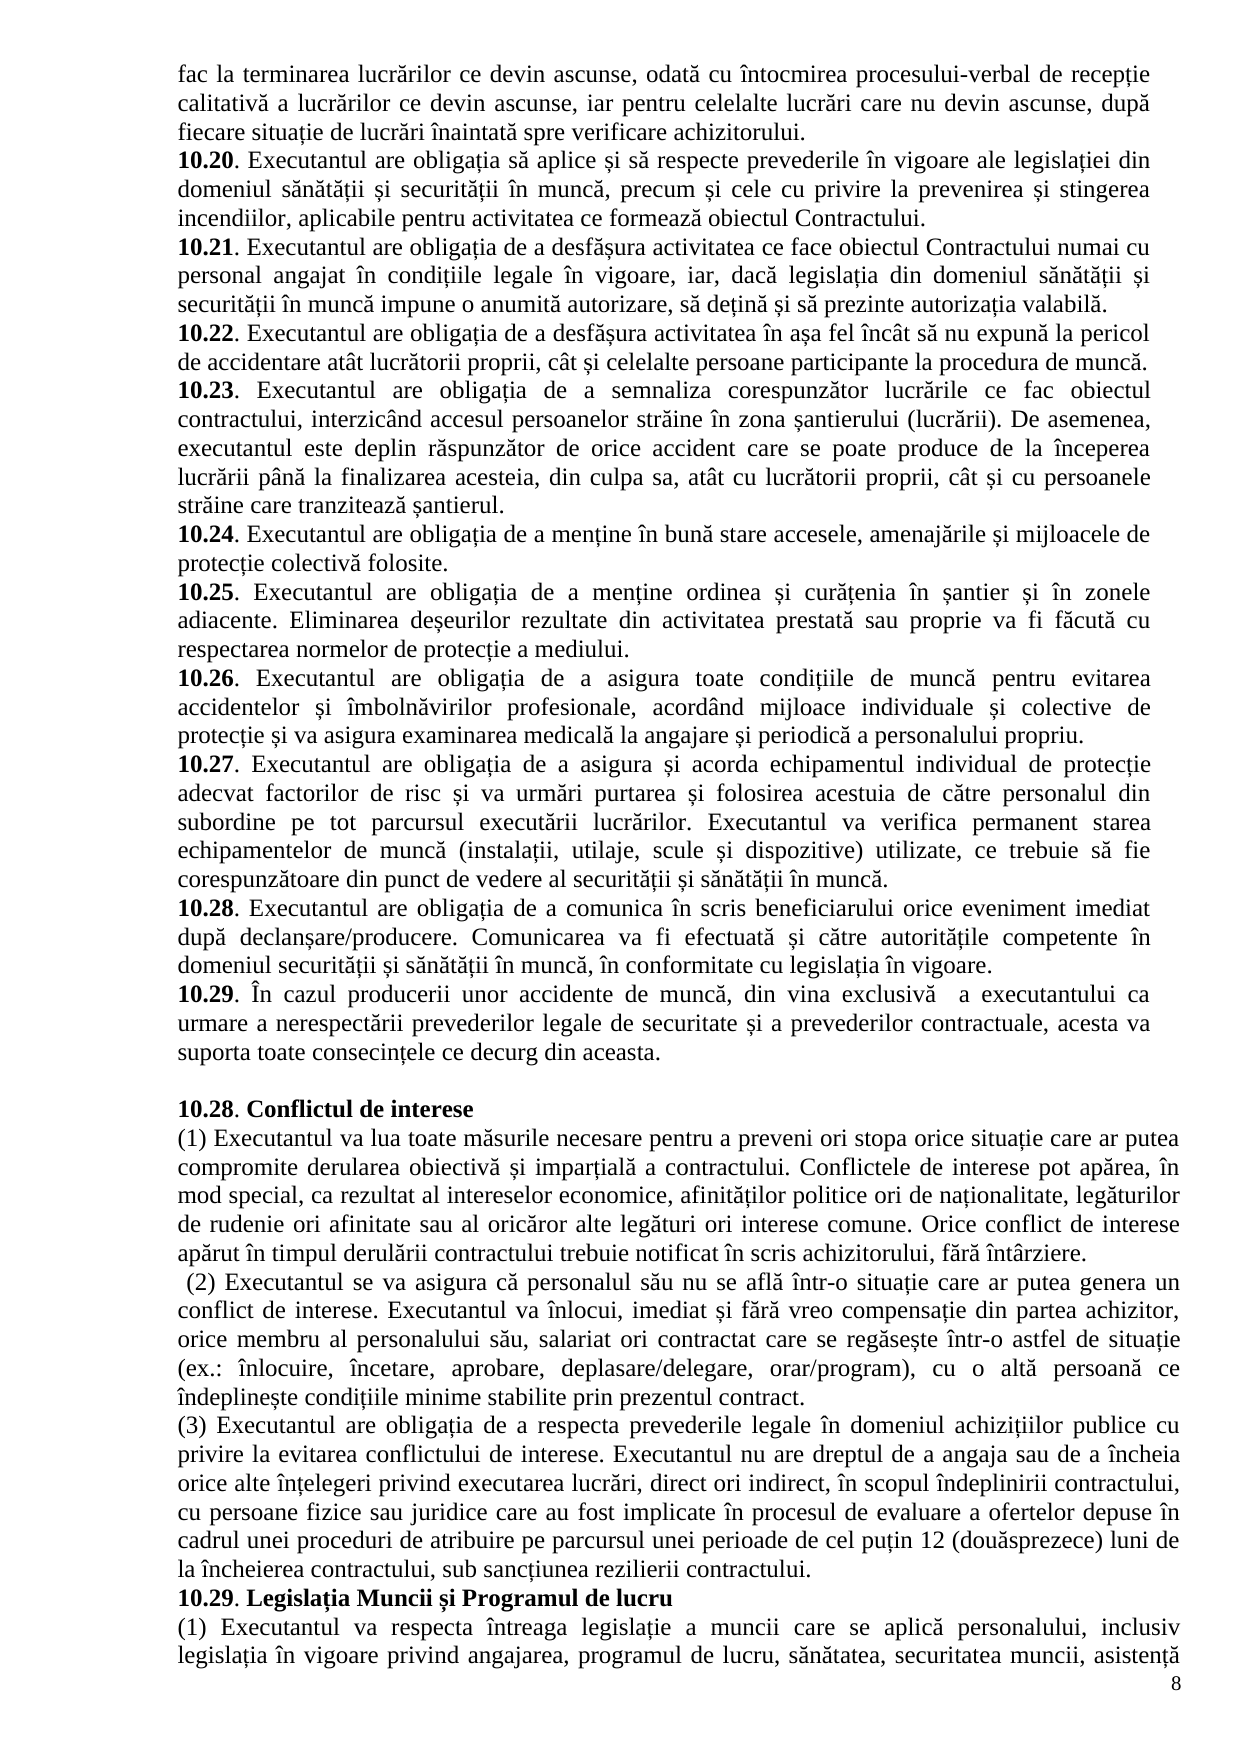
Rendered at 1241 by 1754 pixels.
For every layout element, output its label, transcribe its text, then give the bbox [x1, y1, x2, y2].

list 10.29. În cazul producerii unor accidente de muncă, din vina exclusivă a executantului ca urmare a nerespectării prevederilor legale de securitate și a prevederilor contractuale, acesta va suporta toate consecințele ce decurg din aceasta. [177, 979, 1152, 1065]
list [177, 59, 1152, 145]
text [177, 1612, 1181, 1669]
text (2) Executantul se va asigura că personalul său nu se află într-o situație care ar putea genera un conflict de interese. Executantul va înlocui, imediat și fără vreo compensație din partea achizitor, orice membru al personalului său, salariat ori contractat care se regăsește într-o astfel de situație (ex.: înlocuire, încetare, aprobare, deplasare/delegare, orar/program), cu o altă persoană ce îndeplinește condițiile minime stabilite prin prezentul contract. [177, 1267, 1181, 1410]
list 10.26. Executantul are obligația de a asigura toate condițiile de muncă pentru evitarea accidentelor și îmbolnăvirilor profesionale, acordând mijloace individuale și colective de protecție și va asigura examinarea medicală la angajare și periodică a personalului propriu. [177, 663, 1152, 749]
text (3) Executantul are obligația de a respecta prevederile legale în domeniul achizițiilor publice cu privire la evitarea conflictului de interese. Executantul nu are dreptul de a angaja sau de a încheia orice alte înțelegeri privind executarea lucrări, direct ori indirect, în scopul îndeplinirii contractului, cu persoane fizice sau juridice care au fost implicate în procesul de evaluare a ofertelor depuse în cadrul unei proceduri de atribuire pe parcursul unei perioade de cel puțin 12 (douăsprezece) luni de la încheierea contractului, sub sancțiunea rezilierii contractului. [177, 1410, 1181, 1583]
list 10.28. Executantul are obligația de a comunica în scris beneficiarului orice eveniment imediat după declanșare/producere. Comunicarea va fi efectuată și către autoritățile competente în domeniul securității și sănătății în muncă, în conformitate cu legislația în vigoare. [177, 893, 1152, 979]
list 10.20. Executantul are obligația să aplice și să respecte prevederile în vigoare ale legislației din domeniul sănătății și securității în muncă, precum și cele cu privire la prevenirea și stingerea incendiilor, aplicabile pentru activitatea ce formează obiectul Contractului. [177, 145, 1152, 232]
text 10.29. Legislația Muncii și Programul de lucru [177, 1583, 1181, 1612]
list 10.27. Executantul are obligația de a asigura și acorda echipamentul individual de protecție adecvat factorilor de risc și va urmări purtarea și folosirea acestuia de către personalul din subordine pe tot parcursul executării lucrărilor. Executantul va verifica permanent starea echipamentelor de muncă (instalații, utilaje, scule și dispozitive) utilizate, ce trebuie să fie corespunzătoare din punct de vedere al securității și sănătății în muncă. [177, 749, 1152, 893]
list 10.25. Executantul are obligația de a menține ordinea și curățenia în șantier și în zonele adiacente. Eliminarea deșeurilor rezultate din activitatea prestată sau proprie va fi făcută cu respectarea normelor de protecție a mediului. [177, 577, 1152, 663]
text (1) Executantul va lua toate măsurile necesare pentru a preveni ori stopa orice situație care ar putea compromite derularea obiectivă și imparțială a contractului. Conflictele de interese pot apărea, în mod special, ca rezultat al intereselor economice, afinităților politice ori de naționalitate, legăturilor de rudenie ori afinitate sau al oricăror alte legături ori interese comune. Orice conflict de interese apărut în timpul derulării contractului trebuie notificat în scris achizitorului, fără întârziere. [177, 1123, 1181, 1267]
text 10.28. Conflictul de interese [177, 1094, 1181, 1123]
list 10.21. Executantul are obligația de a desfășura activitatea ce face obiectul Contractului numai cu personal angajat în condițiile legale în vigoare, iar, dacă legislația din domeniul sănătății și securității în muncă impune o anumită autorizare, să dețină și să prezinte autorizația valabilă. [177, 232, 1152, 318]
list 10.24. Executantul are obligația de a menține în bună stare accesele, amenajările și mijloacele de protecție colectivă folosite. [177, 519, 1152, 577]
list 10.23. Executantul are obligația de a semnaliza corespunzător lucrările ce fac obiectul contractului, interzicând accesul persoanelor străine în zona șantierului (lucrării). De asemenea, executantul este deplin răspunzător de orice accident care se poate produce de la începerea lucrării până la finalizarea acesteia, din culpa sa, atât cu lucrătorii proprii, cât și cu persoanele străine care tranzitează șantierul. [177, 375, 1152, 519]
list 10.22. Executantul are obligația de a desfășura activitatea în așa fel încât să nu expună la pericol de accidentare atât lucrătorii proprii, cât și celelalte persoane participante la procedura de muncă. [177, 318, 1152, 375]
